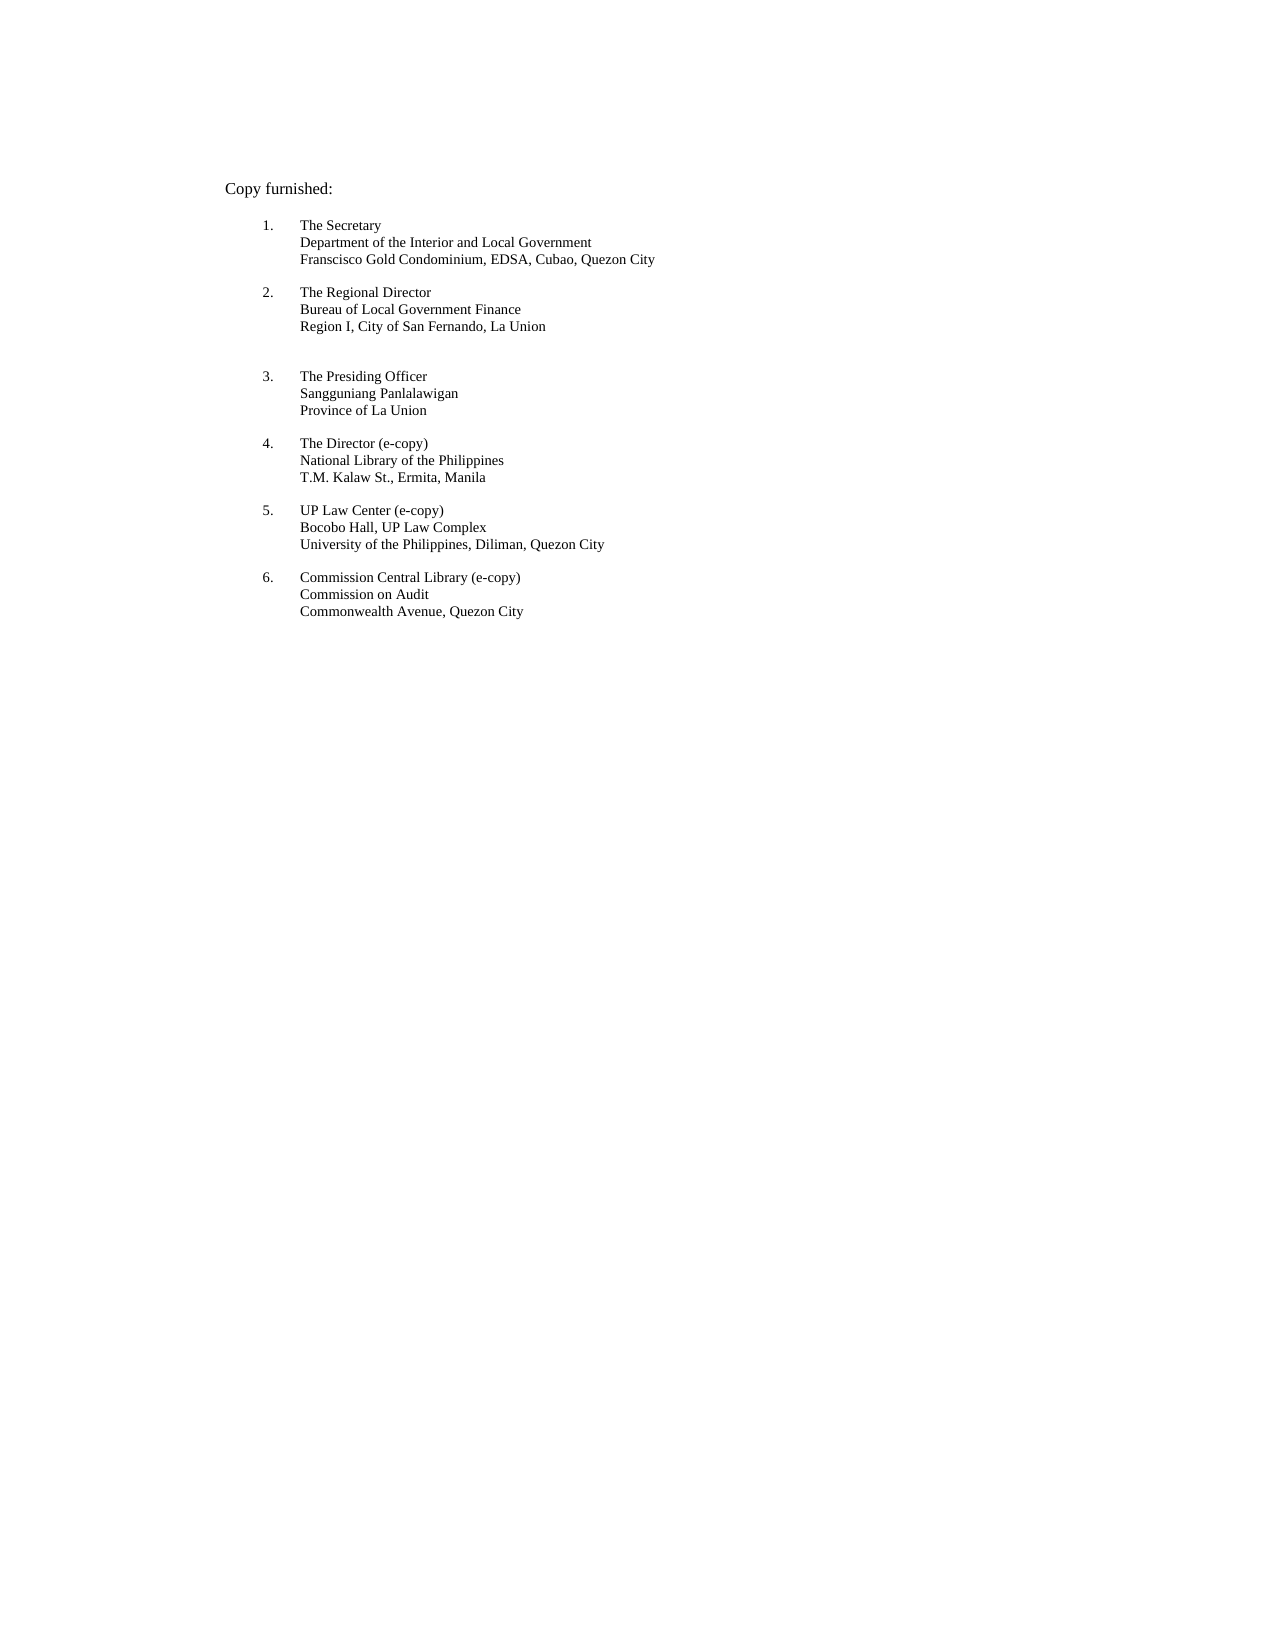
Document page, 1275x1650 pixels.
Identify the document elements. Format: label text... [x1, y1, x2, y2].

text National Library of the Philippines [300, 452, 1125, 469]
list Commission Central Library (e-copy) [262, 569, 1125, 586]
text Province of La Union [300, 402, 1125, 418]
text T.M. Kalaw St., Ermita, Manila [300, 469, 1125, 485]
list The Regional Director [262, 284, 1125, 301]
list The Secretary [262, 217, 1125, 234]
text Region I, City of San Fernando, La Union [300, 318, 1125, 334]
text Franscisco Gold Condominium, EDSA, Cubao, Quezon City [300, 251, 1125, 267]
text University of the Philippines, Diliman, Quezon City [300, 536, 1125, 552]
list The Director (e-copy) [262, 435, 1125, 452]
text Department of the Interior and Local Government [300, 234, 1125, 251]
text Sangguniang Panlalawigan [300, 385, 1125, 402]
list UP Law Center (e-copy) [262, 502, 1125, 519]
list The Presiding Officer [262, 368, 1125, 385]
text Bocobo Hall, UP Law Complex [300, 519, 1125, 536]
text Commonwealth Avenue, Quezon City [300, 603, 1125, 619]
text Copy furnished: [225, 179, 1125, 198]
text Bureau of Local Government Finance [300, 301, 1125, 318]
text Commission on Audit [300, 586, 1125, 603]
